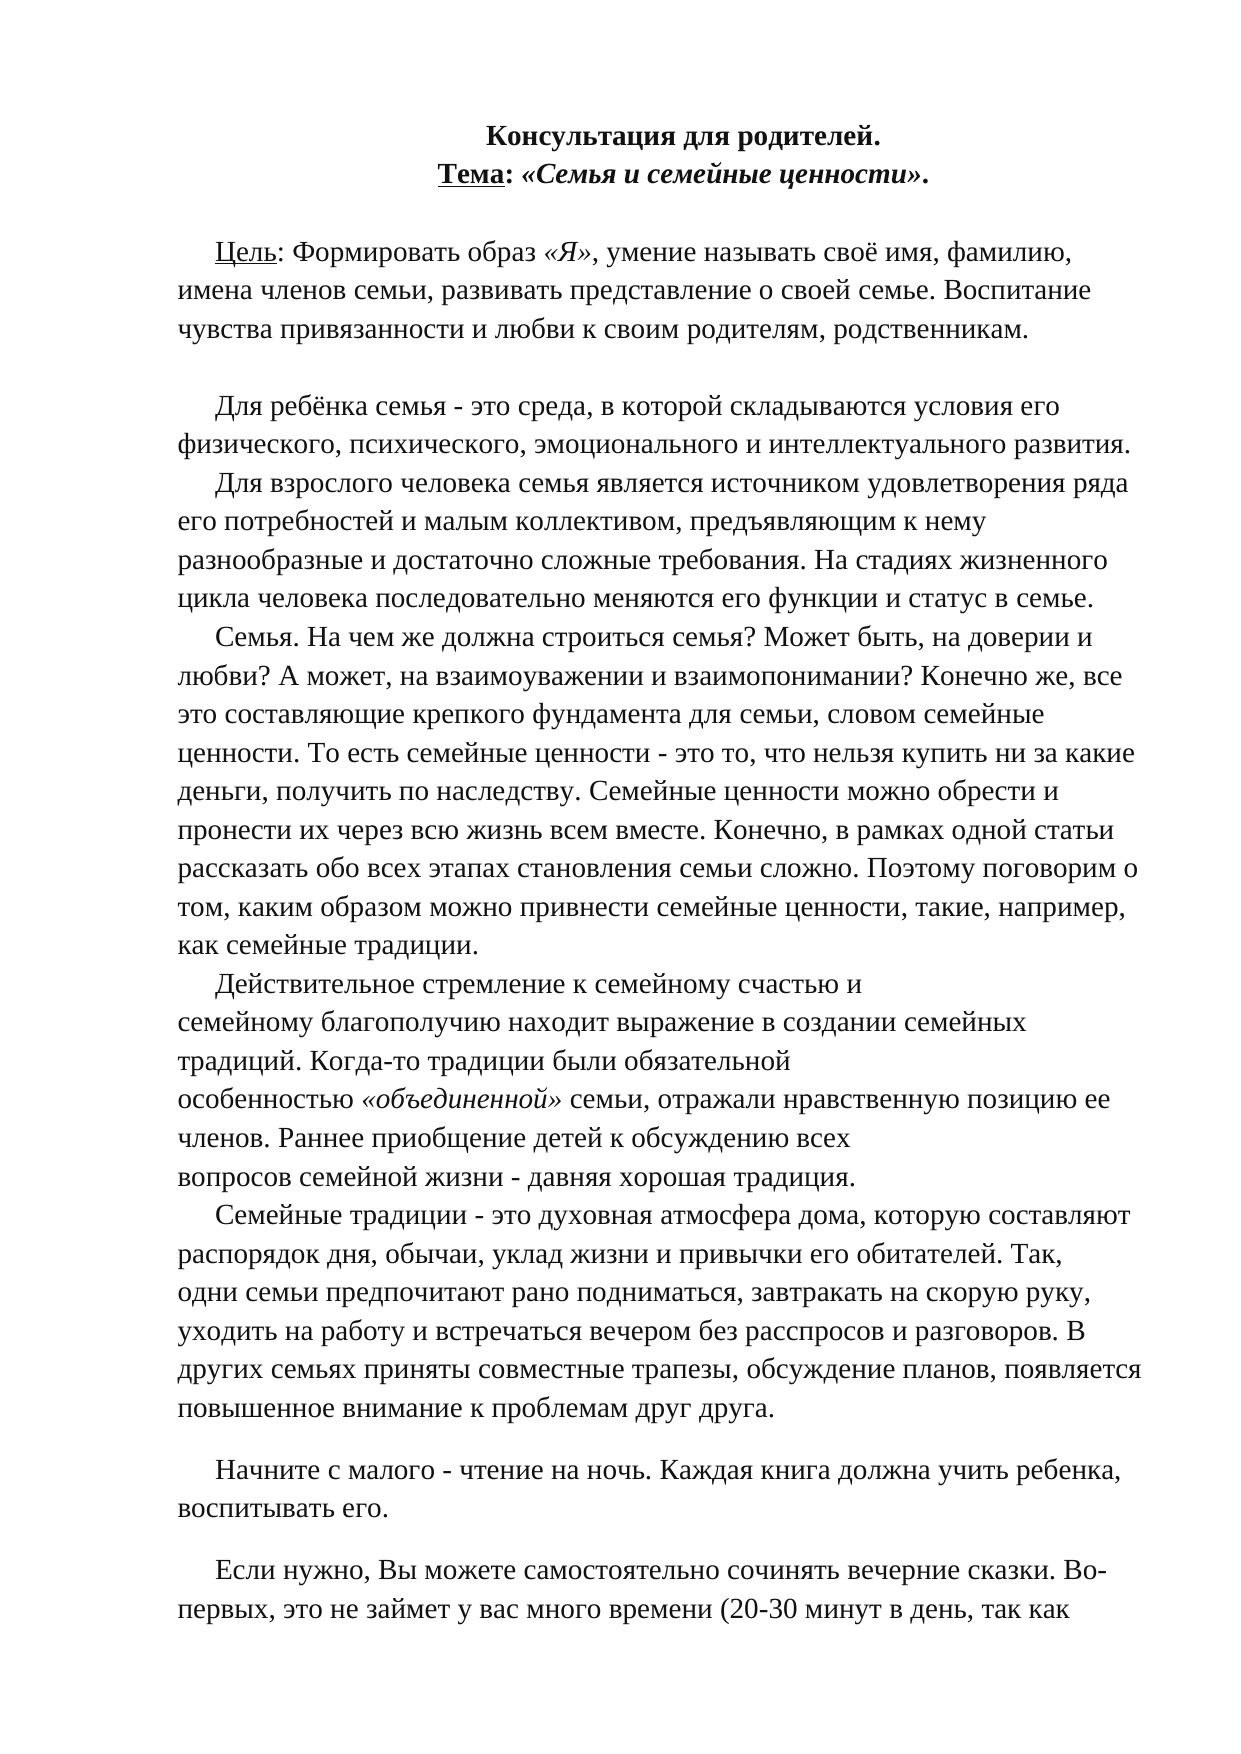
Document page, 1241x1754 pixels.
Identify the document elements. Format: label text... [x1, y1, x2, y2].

text Для ребёнка семья - это среда, в которой складываются условия его физического, психического, эмоционального и интеллектуального развития. [177, 388, 1152, 460]
text Действительное стремление к семейному счастью и семейному благополучию находит выражение в создании семейных традиций. Когда-то традиции были обязательной особенностью «объединенной» семьи, отражали нравственную позицию ее членов. Раннее приобщение детей к обсуждению всех вопросов семейной жизни - давняя хорошая традиция. [177, 966, 1152, 1192]
text Семейные традиции - это духовная атмосфера дома, которую составляют распорядок дня, обычаи, уклад жизни и привычки его обитателей. Так, одни семьи предпочитают рано подниматься, завтракать на скорую руку, уходить на работу и встречаться вечером без расспросов и разговоров. В других семьях приняты совместные трапезы, обсуждение планов, появляется повышенное внимание к проблемам друг друга. [177, 1197, 1152, 1423]
text Семья. На чем же должна строиться семья? Может быть, на доверии и любви? А может, на взаимоуважении и взаимопонимании? Конечно же, все это составляющие крепкого фундамента для семьи, словом семейные ценности. То есть семейные ценности - это то, что нельзя купить ни за какие деньги, получить по наследству. Семейные ценности можно обрести и пронести их через всю жизнь всем вместе. Конечно, в рамках одной статьи рассказать обо всех этапах становления семьи сложно. Поэтому поговорим о том, каким образом можно привнести семейные ценности, такие, например, как семейные традиции. [177, 619, 1152, 961]
text Начните с малого - чтение на ночь. Каждая книга должна учить ребенка, воспитывать его. [177, 1452, 1152, 1524]
text Цель: Формировать образ «Я», умение называть своё имя, фамилию, имена членов семьи, развивать представление о своей семье. Воспитание чувства привязанности и любви к своим родителям, родственникам. [177, 234, 1152, 344]
text Консультация для родителей. [177, 118, 1152, 152]
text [177, 1552, 1152, 1624]
text Тема: «Семья и семейные ценности». [177, 157, 1152, 190]
text Для взрослого человека семья является источником удовлетворения ряда его потребностей и малым коллективом, предъявляющим к нему разнообразные и достаточно сложные требования. На стадиях жизненного цикла человека последовательно меняются его функции и статус в семье. [177, 465, 1152, 614]
